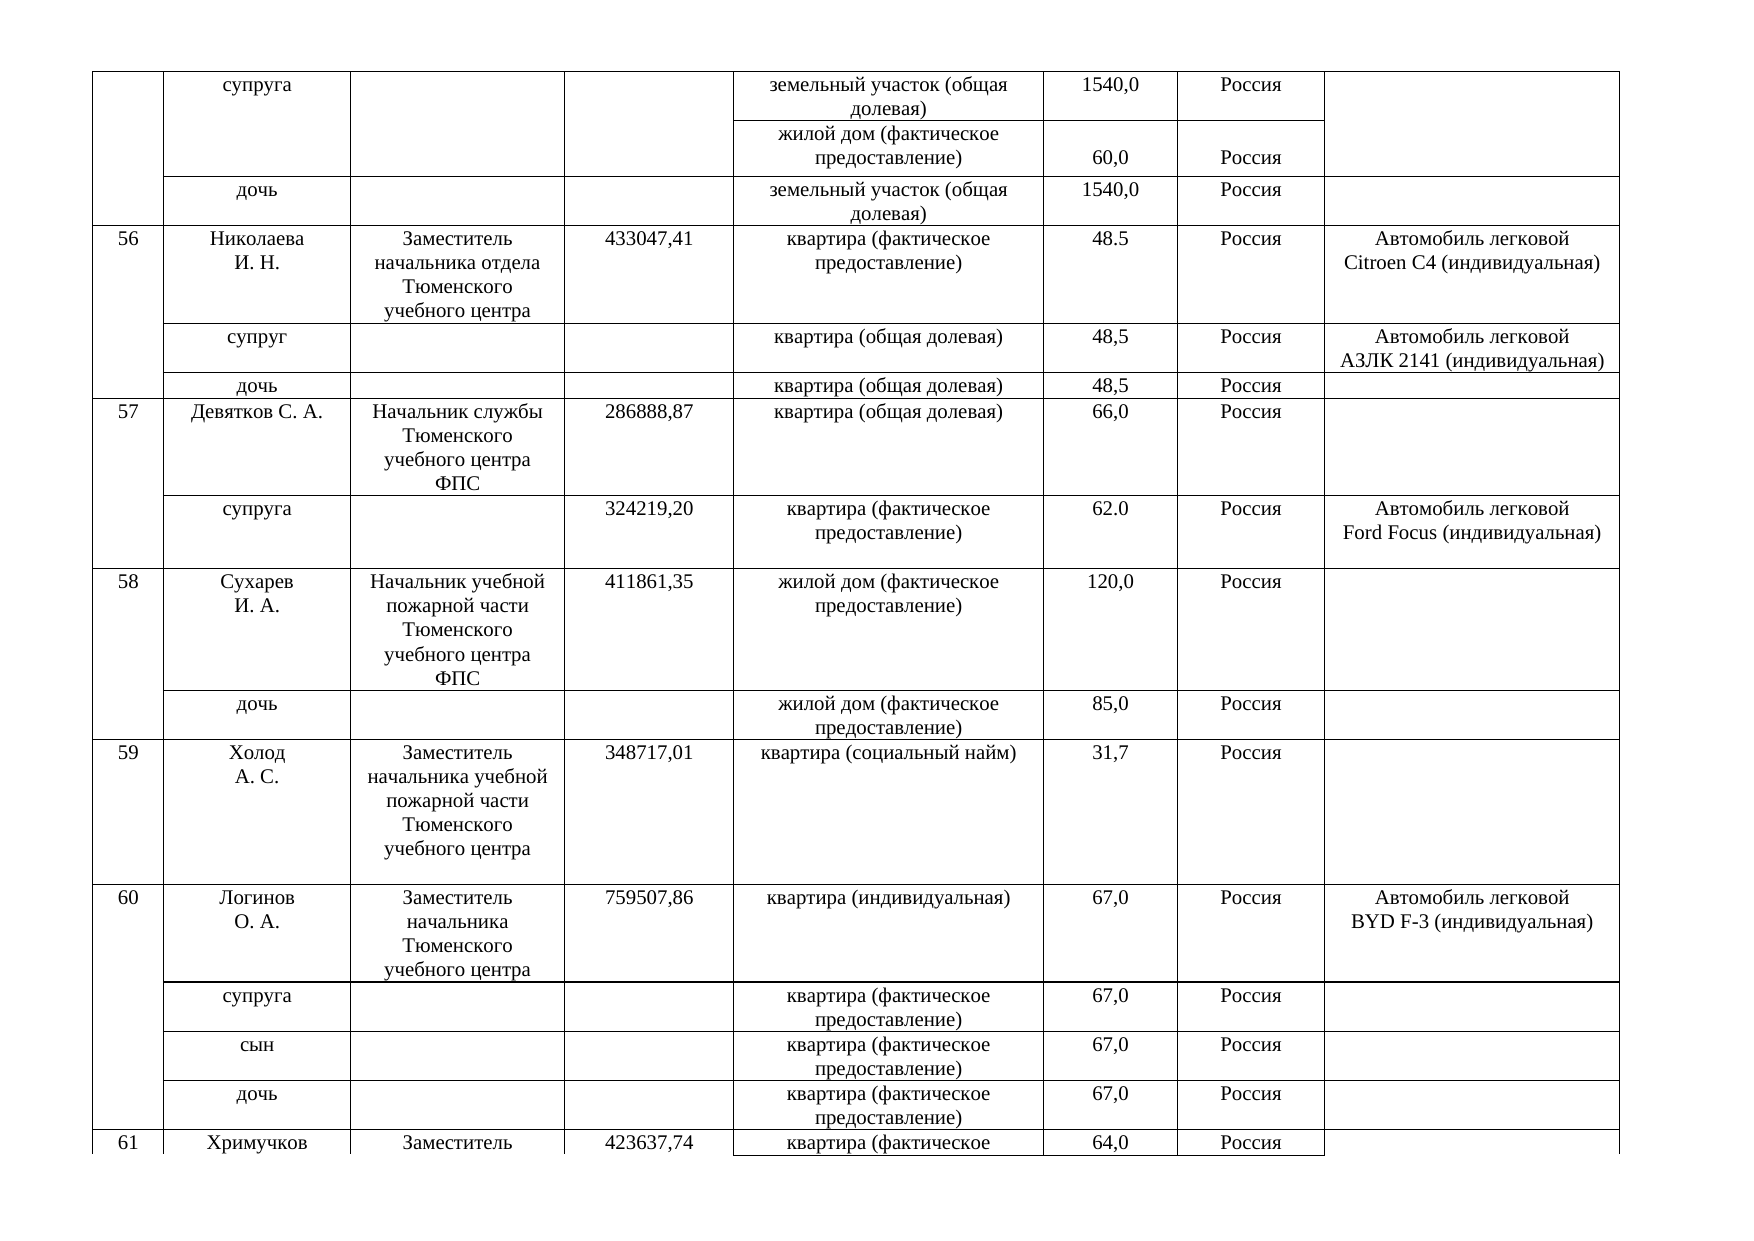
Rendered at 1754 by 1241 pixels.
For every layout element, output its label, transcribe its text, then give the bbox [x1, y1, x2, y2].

table_cell квартира (общая долевая) [734, 373, 1043, 398]
table_cell [1325, 177, 1619, 225]
table_cell [351, 324, 564, 372]
table_cell [351, 691, 564, 739]
table_cell [351, 983, 564, 1031]
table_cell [734, 72, 1043, 120]
table_cell Россия [1178, 1081, 1324, 1129]
table_cell Россия [1178, 1032, 1324, 1080]
table_cell 286888,87 [565, 399, 733, 495]
table_cell супруга [164, 496, 350, 568]
table_cell супруга [164, 983, 350, 1031]
table_cell 57 [93, 399, 163, 568]
table_cell Девятков С. А. [164, 399, 350, 495]
table_cell Николаева И. Н. [164, 226, 350, 322]
table_cell [1325, 983, 1619, 1031]
table_cell жилой дом (фактическое предоставление) [734, 691, 1043, 739]
table_cell супруг [164, 324, 350, 372]
table_cell сын [164, 1032, 350, 1080]
table_cell [565, 1081, 733, 1129]
table_cell Россия [1178, 177, 1324, 225]
table_cell Логинов О. А. [164, 885, 350, 981]
table_cell 759507,86 [565, 885, 733, 981]
table_cell 59 [93, 740, 163, 884]
table_cell 48.5 [1044, 226, 1177, 322]
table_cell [351, 1130, 564, 1155]
table_cell квартира (общая долевая) [734, 399, 1043, 495]
table_cell 61 [93, 1130, 163, 1155]
table_cell [1325, 691, 1619, 739]
table_cell 348717,01 [565, 740, 733, 884]
table_cell 67,0 [1044, 983, 1177, 1031]
table_cell [565, 373, 733, 398]
table_cell Россия [1178, 226, 1324, 322]
table_cell [565, 983, 733, 1031]
table_cell дочь [164, 373, 350, 398]
table_cell [565, 177, 733, 225]
table_cell квартира (фактическое предоставление) [734, 983, 1043, 1031]
table_cell [351, 1081, 564, 1129]
table_cell [1325, 569, 1619, 689]
table_cell 67,0 [1044, 1032, 1177, 1080]
table_cell Автомобиль легковой Ford Focus (индивидуальная) [1325, 496, 1619, 568]
table_cell Заместитель начальника отдела Тюменского учебного центра [351, 226, 564, 322]
table_cell Россия [1178, 983, 1324, 1031]
table_cell 411861,35 [565, 569, 733, 689]
table_cell 433047,41 [565, 226, 733, 322]
table_cell 67,0 [1044, 1081, 1177, 1129]
table_cell Россия [1178, 1130, 1324, 1155]
table_cell 48,5 [1044, 324, 1177, 372]
table_cell 60,0 [1044, 121, 1177, 176]
table_cell 64,0 [1044, 1130, 1177, 1155]
table_cell [351, 72, 564, 176]
table_cell Сухарев И. А. [164, 569, 350, 689]
table_cell Россия [1178, 691, 1324, 739]
table_cell Россия [1178, 324, 1324, 372]
table_cell Автомобиль легковой Citroen C4 (индивидуальная) [1325, 226, 1619, 322]
table_cell [1325, 1130, 1620, 1155]
table_cell квартира (социальный найм) [734, 740, 1043, 884]
table_cell квартира (фактическое предоставление) [734, 226, 1043, 322]
table_cell Россия [1178, 885, 1324, 981]
table_cell Хримучков О. В. [163, 1130, 351, 1155]
table_cell квартира (индивидуальная) [734, 885, 1043, 981]
table_cell 56 [93, 226, 163, 398]
table_cell 423637,74 [564, 1130, 733, 1155]
table_cell Россия [1178, 399, 1324, 495]
table_cell [351, 1032, 564, 1080]
table_cell Начальник учебной пожарной части Тюменского учебного центра ФПС [351, 569, 564, 689]
table_cell [565, 324, 733, 372]
table_cell Заместитель начальника Тюменского учебного центра [351, 885, 564, 981]
table_cell [351, 373, 564, 398]
table_cell 1540,0 [1044, 72, 1177, 120]
table_cell квартира (фактическое предоставление) [734, 496, 1043, 568]
table_cell [1325, 1081, 1619, 1129]
table_cell Россия [1178, 740, 1324, 884]
table_cell жилой дом (фактическое предоставление) [734, 121, 1043, 176]
table_cell 324219,20 [565, 496, 733, 568]
table_cell [1325, 72, 1619, 176]
table_cell Россия [1178, 121, 1324, 176]
table_cell 1540,0 [1044, 177, 1177, 225]
table_cell Холод А. С. [164, 740, 350, 884]
table_cell жилой дом (фактическое предоставление) [734, 569, 1043, 689]
table_cell 58 [93, 569, 163, 739]
table_cell Автомобиль легковой BYD F-3 (индивидуальная) [1325, 885, 1619, 981]
table_cell 85,0 [1044, 691, 1177, 739]
table_cell дочь [164, 177, 350, 225]
table_cell [565, 72, 733, 176]
table_cell квартира (фактическое предоставление) [734, 1081, 1043, 1129]
table_cell квартира (общая долевая) [734, 324, 1043, 372]
table_cell 66,0 [1044, 399, 1177, 495]
table_cell Россия [1178, 373, 1324, 398]
table_cell [565, 1032, 733, 1080]
table_cell Россия [1178, 496, 1324, 568]
table_cell Заместитель начальника учебной пожарной части Тюменского учебного центра [351, 740, 564, 884]
table_cell [1325, 1032, 1619, 1080]
table_cell [351, 496, 564, 568]
table_cell 60 [93, 885, 163, 1129]
table_cell Автомобиль легковой АЗЛК 2141 (индивидуальная) [1325, 324, 1619, 372]
table_cell 31,7 [1044, 740, 1177, 884]
table_cell [1325, 399, 1619, 495]
table_cell Начальник службы Тюменского учебного центра ФПС [351, 399, 564, 495]
table_cell 62.0 [1044, 496, 1177, 568]
table_cell Россия [1178, 72, 1324, 120]
table_cell 48,5 [1044, 373, 1177, 398]
table_cell [1325, 373, 1619, 398]
table_cell 67,0 [1044, 885, 1177, 981]
table_cell [1325, 740, 1619, 884]
table_cell 120,0 [1044, 569, 1177, 689]
table_cell [351, 177, 564, 225]
table_cell земельный участок (общая долевая) [734, 177, 1043, 225]
table_cell супруга [164, 72, 350, 176]
table_cell квартира (фактическое предоставление) [734, 1032, 1043, 1080]
table_cell Россия [1178, 569, 1324, 689]
table_cell [565, 691, 733, 739]
table_cell дочь [164, 1081, 350, 1129]
table_cell дочь [164, 691, 350, 739]
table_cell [734, 1130, 1043, 1155]
